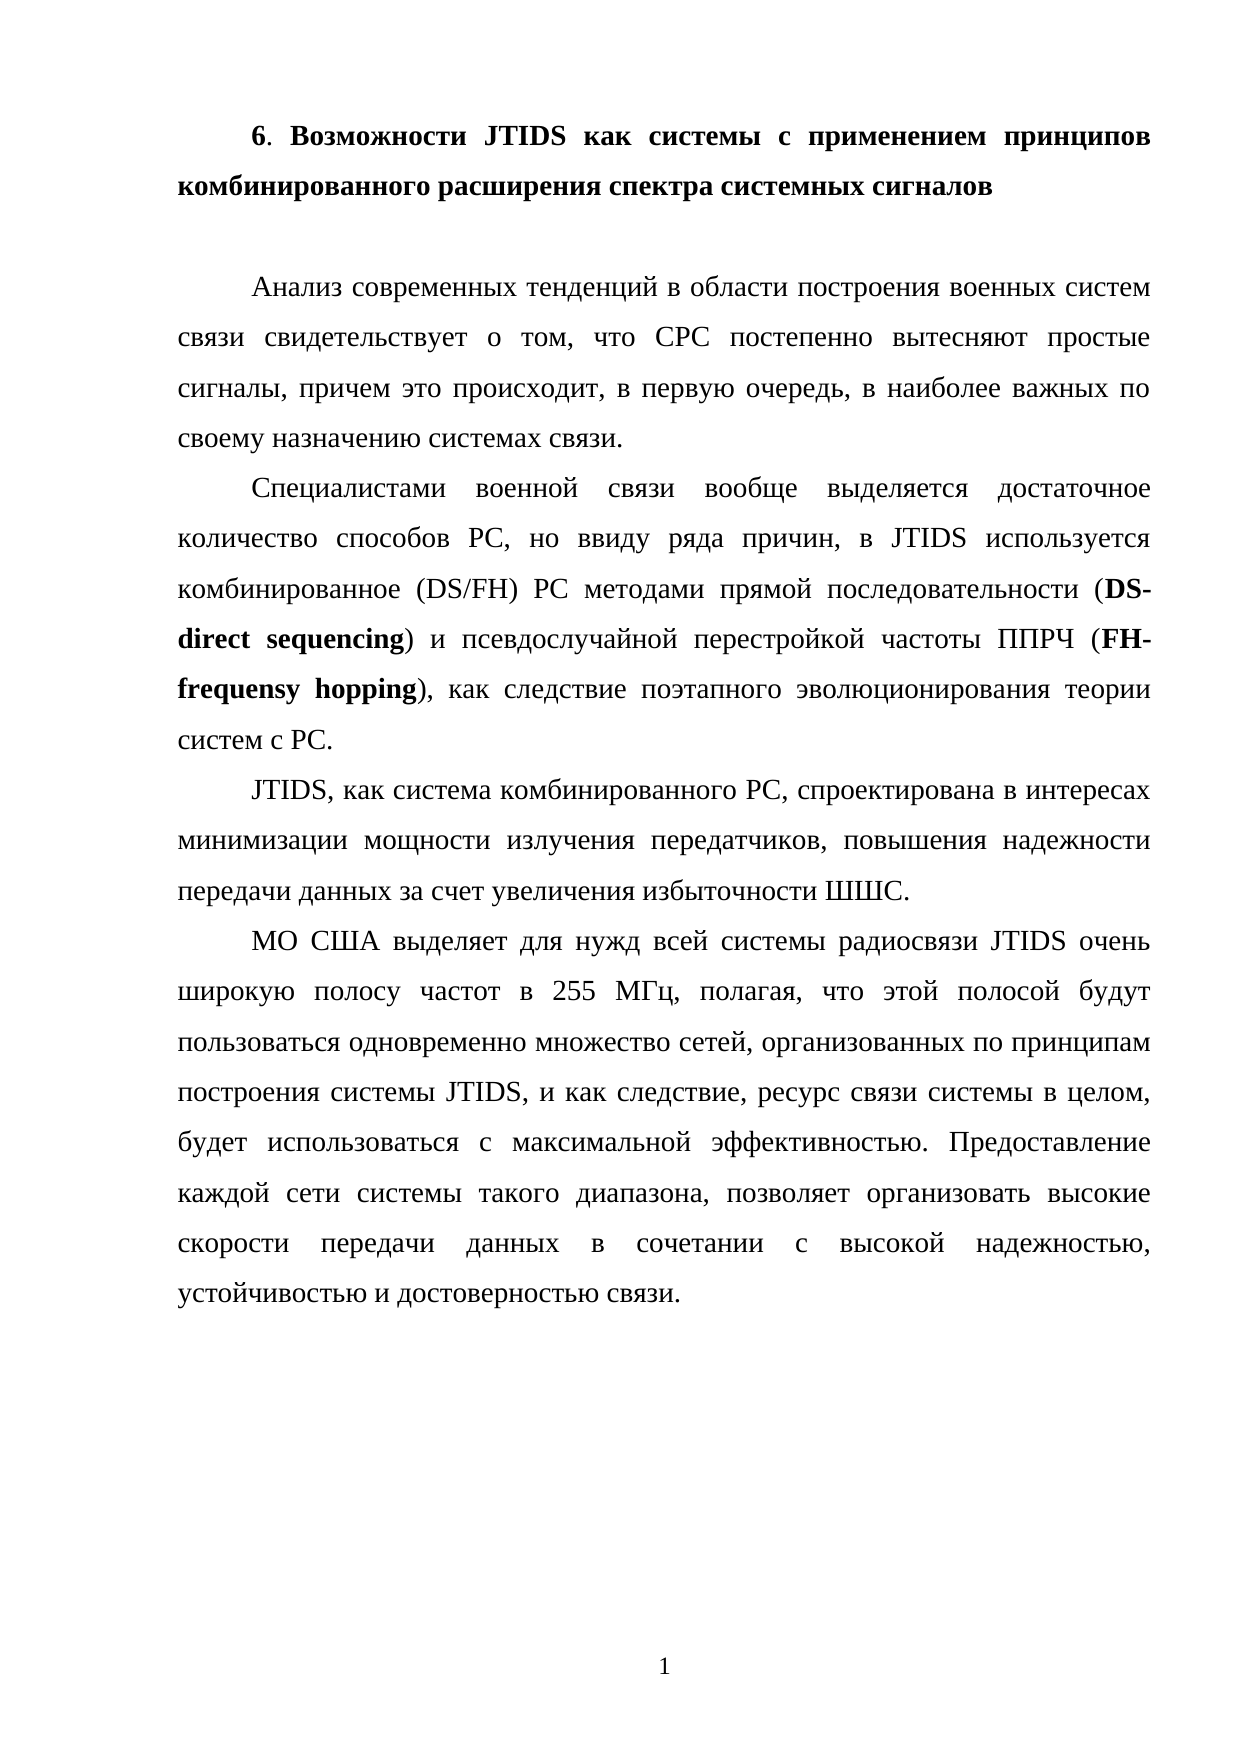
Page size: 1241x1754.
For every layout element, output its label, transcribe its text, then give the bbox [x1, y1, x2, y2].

text Анализ современных тенденций в области построения военных систем связи свидетельствует о том, что СРС постепенно вытесняют простые сигналы, причем это происходит, в первую очередь, в наиболее важных по своему назначению системах связи. [177, 269, 1152, 453]
text МО США выделяет для нужд всей системы радиосвязи JTIDS очень широкую полосу частот в 255 МГц, полагая, что этой полосой будут пользоваться одновременно множество сетей, организованных по принципам построения системы JTIDS, и как следствие, ресурс связи системы в целом, будет использоваться с максимальной эффективностью. Предоставление каждой сети системы такого диапазона, позволяет организовать высокие скорости передачи данных в сочетании с высокой надежностью, устойчивостью и достоверностью связи. [177, 923, 1152, 1309]
text Специалистами военной связи вообще выделяется достаточное количество способов РС, но ввиду ряда причин, в JTIDS используется комбинированное (DS/FH) РС методами прямой последовательности (DS-direct sequencing) и псевдослучайной перестройкой частоты ППРЧ (FH- frequensy hopping), как следствие поэтапного эволюционирования теории систем с РС. [177, 470, 1152, 755]
text JTIDS, как система комбинированного РС, спроектирована в интересах минимизации мощности излучения передатчиков, повышения надежности передачи данных за счет увеличения избыточности ШШС. [177, 772, 1152, 906]
text 6. Возможности JTIDS как системы с применением принципов комбинированного расширения спектра системных сигналов [177, 118, 1152, 202]
